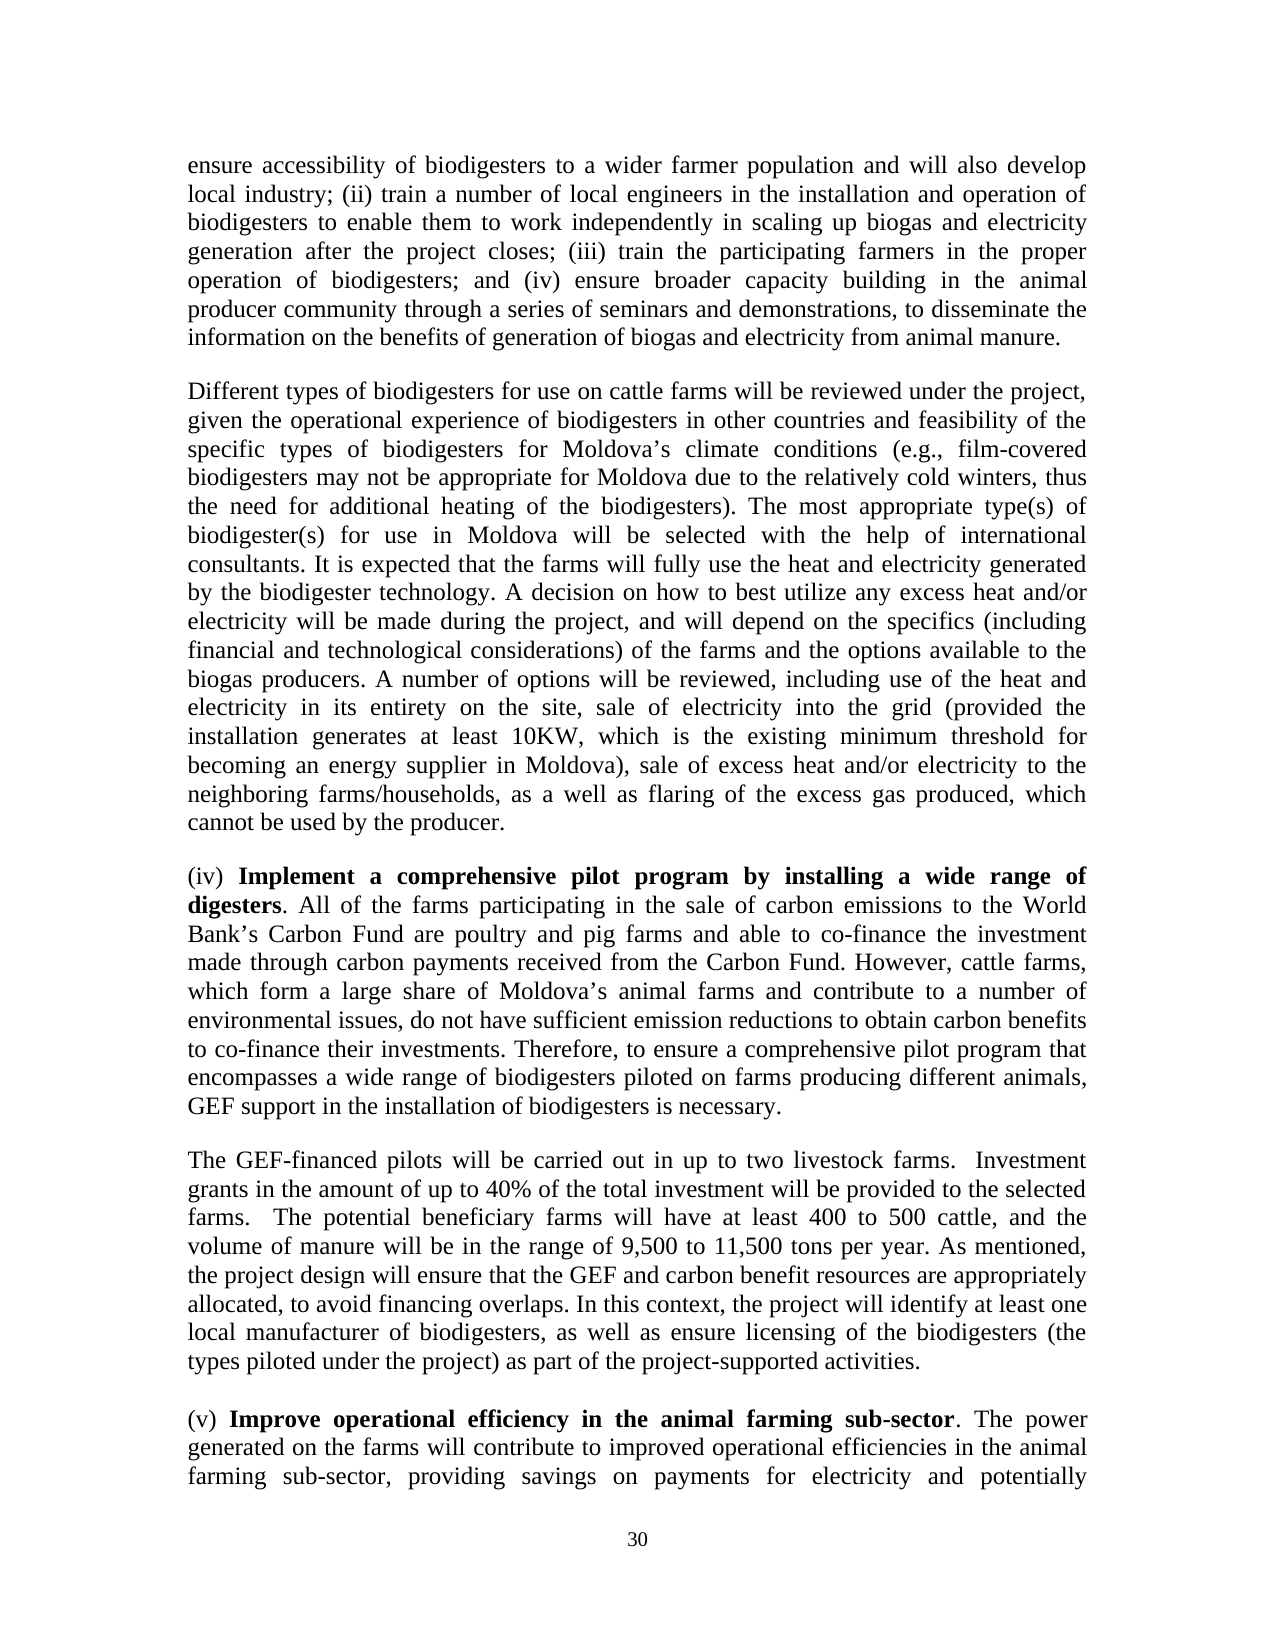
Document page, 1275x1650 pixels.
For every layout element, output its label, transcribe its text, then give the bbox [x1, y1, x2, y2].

text (iv) Implement a comprehensive pilot program by installing a wide range of digesters. All of the farms participating in the sale of carbon emissions to the World Bank’s Carbon Fund are poultry and pig farms and able to co-finance the investment made through carbon payments received from the Carbon Fund. However, cattle farms, which form a large share of Moldova’s animal farms and contribute to a number of environmental issues, do not have sufficient emission reductions to obtain carbon benefits to co-finance their investments. Therefore, to ensure a comprehensive pilot program that encompasses a wide range of biodigesters piloted on farms producing different animals, GEF support in the installation of biodigesters is necessary. [187, 861, 1088, 1120]
text ensure accessibility of biodigesters to a wider farmer population and will also develop local industry; (ii) train a number of local engineers in the installation and operation of biodigesters to enable them to work independently in scaling up biogas and electricity generation after the project closes; (iii) train the participating farmers in the proper operation of biodigesters; and (iv) ensure broader capacity building in the animal producer community through a series of seminars and demonstrations, to disseminate the information on the benefits of generation of biogas and electricity from animal manure. [187, 150, 1088, 351]
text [187, 1404, 1088, 1490]
text The GEF-financed pilots will be carried out in up to two livestock farms. Investment grants in the amount of up to 40% of the total investment will be provided to the selected farms. The potential beneficiary farms will have at least 400 to 500 cattle, and the volume of manure will be in the range of 9,500 to 11,500 tons per year. As mentioned, the project design will ensure that the GEF and carbon benefit resources are appropriately allocated, to avoid financing overlaps. In this context, the project will identify at least one local manufacturer of biodigesters, as well as ensure licensing of the biodigesters (the types piloted under the project) as part of the project-supported activities. [187, 1145, 1088, 1375]
text Different types of biodigesters for use on cattle farms will be reviewed under the project, given the operational experience of biodigesters in other countries and feasibility of the specific types of biodigesters for Moldova’s climate conditions (e.g., film-covered biodigesters may not be appropriate for Moldova due to the relatively cold winters, thus the need for additional heating of the biodigesters). The most appropriate type(s) of biodigester(s) for use in Moldova will be selected with the help of international consultants. It is expected that the farms will fully use the heat and electricity generated by the biodigester technology. A decision on how to best utilize any excess heat and/or electricity will be made during the project, and will depend on the specifics (including financial and technological considerations) of the farms and the options available to the biogas producers. A number of options will be reviewed, including use of the heat and electricity in its entirety on the site, sale of electricity into the grid (provided the installation generates at least 10KW, which is the existing minimum threshold for becoming an energy supplier in Moldova), sale of excess heat and/or electricity to the neighboring farms/households, as a well as flaring of the excess gas produced, which cannot be used by the producer. [187, 376, 1088, 836]
